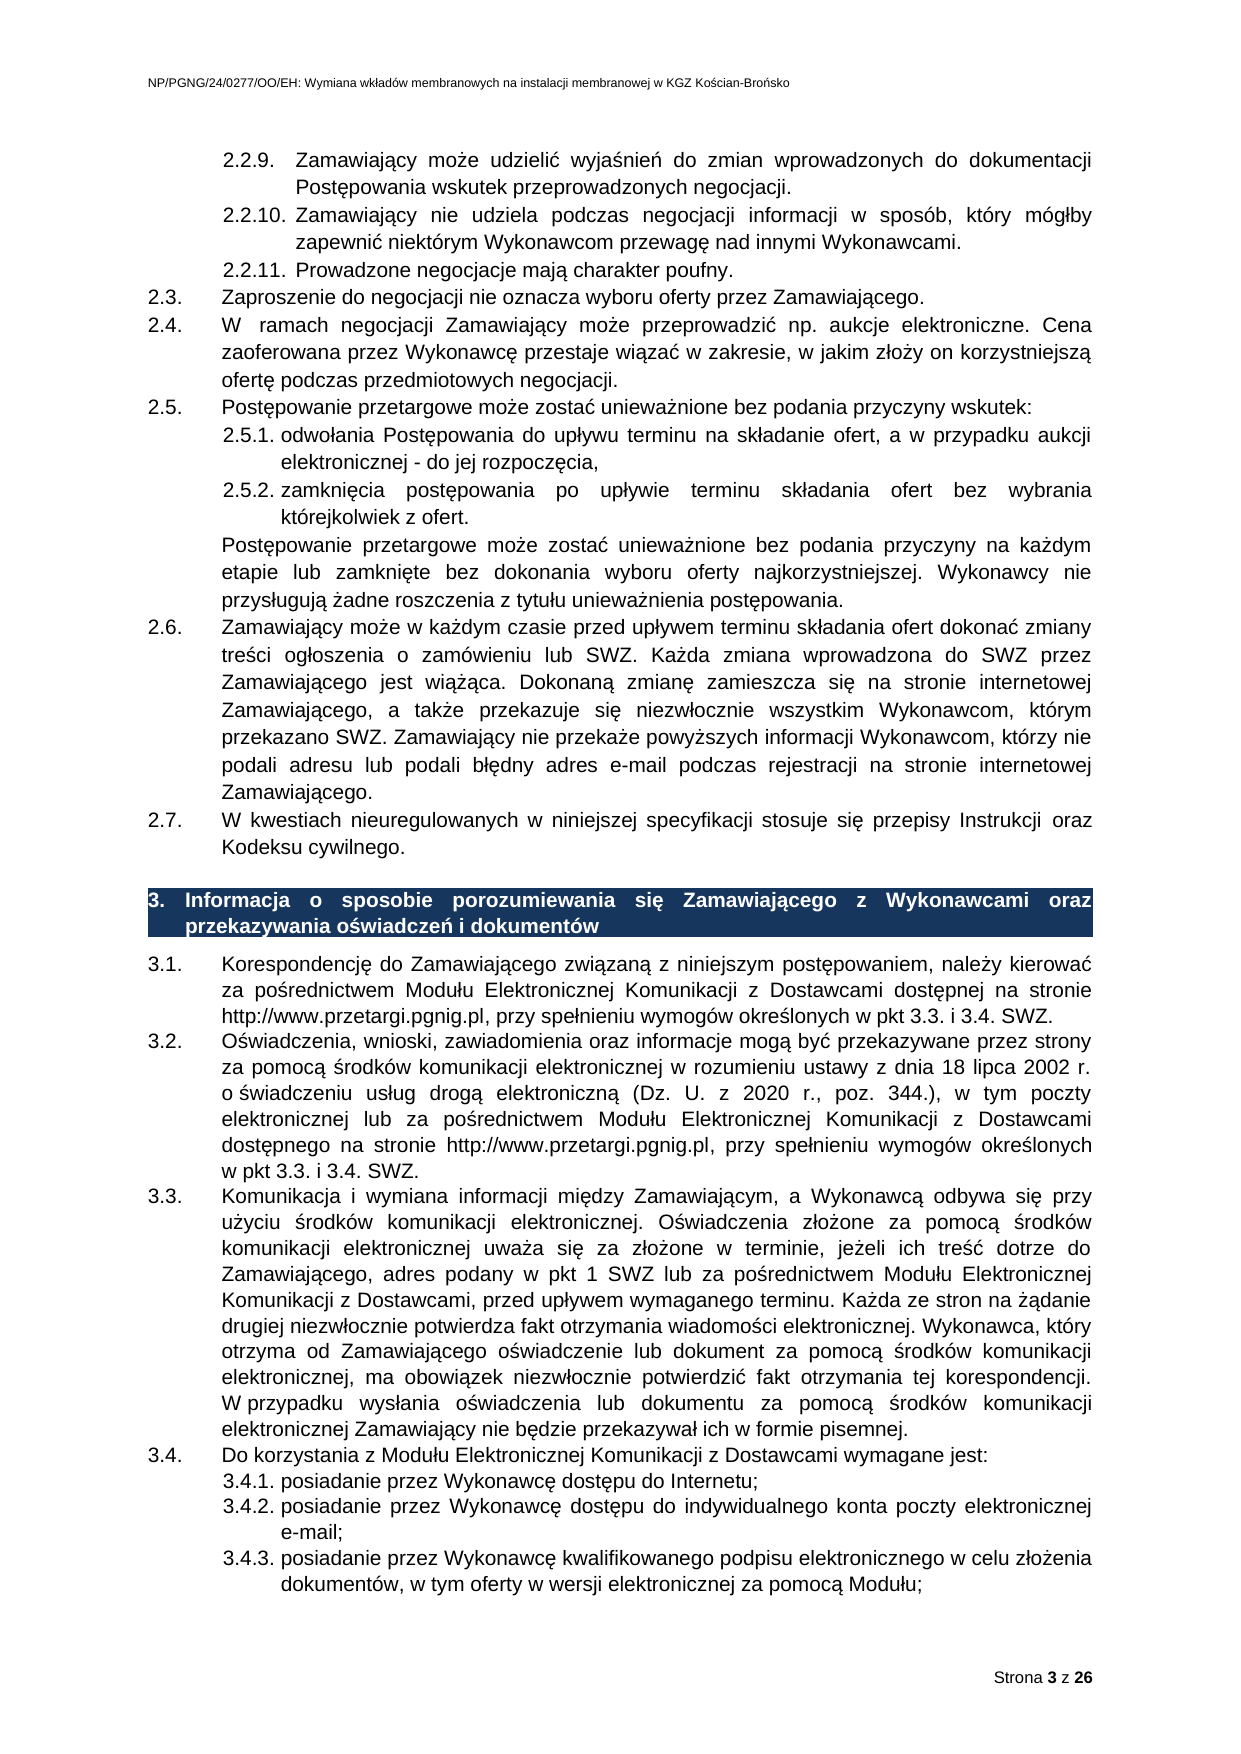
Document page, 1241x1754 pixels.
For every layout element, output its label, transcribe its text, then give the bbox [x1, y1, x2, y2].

text odwołania Postępowania do upływu terminu na składanie ofert, a w przypadku aukcji elektronicznej - do jej rozpoczęcia, [223, 423, 1093, 474]
text Zamawiający może w każdym czasie przed upływem terminu składania ofert dokonać zmiany treści ogłoszenia o zamówieniu lub SWZ. Każda zmiana wprowadzona do SWZ przez Zamawiającego jest wiążąca. Dokonaną zmianę zamieszcza się na stronie internetowej Zamawiającego, a także przekazuje się niezwłocznie wszystkim Wykonawcom, którym przekazano SWZ. Zamawiający nie przekaże powyższych informacji Wykonawcom, którzy nie podali adresu lub podali błędny adres e-mail podczas rejestracji na stronie internetowej Zamawiającego. [148, 615, 1093, 804]
list Postępowanie przetargowe może zostać unieważnione bez podania przyczyny na każdym etapie lub zamknięte bez dokonania wyboru oferty najkorzystniejszej. Wykonawcy nie przysługują żadne roszczenia z tytułu unieważnienia postępowania. [221, 533, 1093, 612]
text Komunikacja i wymiana informacji między Zamawiającym, a Wykonawcą odbywa się przy użyciu środków komunikacji elektronicznej. Oświadczenia złożone za pomocą środków komunikacji elektronicznej uważa się za złożone w terminie, jeżeli ich treść dotrze do Zamawiającego, adres podany w pkt 1 SWZ lub za pośrednictwem Modułu Elektronicznej Komunikacji z Dostawcami, przed upływem wymaganego terminu. Każda ze stron na żądanie drugiej niezwłocznie potwierdza fakt otrzymania wiadomości elektronicznej. Wykonawca, który otrzyma od Zamawiającego oświadczenie lub dokument za pomocą środków komunikacji elektronicznej, ma obowiązek niezwłocznie potwierdzić fakt otrzymania tej korespondencji. W przypadku wysłania oświadczenia lub dokumentu za pomocą środków komunikacji elektronicznej Zamawiający nie będzie przekazywał ich w formie pisemnej. [148, 1184, 1093, 1441]
text W ramach negocjacji Zamawiający może przeprowadzić np. aukcje elektroniczne. Cena zaoferowana przez Wykonawcę przestaje wiązać w zakresie, w jakim złoży on korzystniejszą ofertę podczas przedmiotowych negocjacji. [148, 313, 1093, 392]
text Korespondencję do Zamawiającego związaną z niniejszym postępowaniem, należy kierować za pośrednictwem Modułu Elektronicznej Komunikacji z Dostawcami dostępnej na stronie http://www.przetargi.pgnig.pl, przy spełnieniu wymogów określonych w pkt 3.3. i 3.4. SWZ. [148, 952, 1093, 1027]
text Do korzystania z Modułu Elektronicznej Komunikacji z Dostawcami wymagane jest: [148, 1443, 1093, 1467]
text Zamawiający może udzielić wyjaśnień do zmian wprowadzonych do dokumentacji Postępowania wskutek przeprowadzonych negocjacji. [223, 148, 1093, 199]
text posiadanie przez Wykonawcę dostępu do indywidualnego konta poczty elektronicznej e-mail; [223, 1494, 1093, 1544]
text zamknięcia postępowania po upływie terminu składania ofert bez wybrania którejkolwiek z ofert. [223, 478, 1093, 529]
text Zaproszenie do negocjacji nie oznacza wyboru oferty przez Zamawiającego. [148, 285, 1093, 309]
text Oświadczenia, wnioski, zawiadomienia oraz informacje mogą być przekazywane przez strony za pomocą środków komunikacji elektronicznej w rozumieniu ustawy z dnia 18 lipca 2002 r. o świadczeniu usług drogą elektroniczną (Dz. U. z 2020 r., poz. 344.), w tym poczty elektronicznej lub za pośrednictwem Modułu Elektronicznej Komunikacji z Dostawcami dostępnego na stronie http://www.przetargi.pgnig.pl, przy spełnieniu wymogów określonych w pkt 3.3. i 3.4. SWZ. [148, 1029, 1093, 1182]
text posiadanie przez Wykonawcę kwalifikowanego podpisu elektronicznego w celu złożenia dokumentów, w tym oferty w wersji elektronicznej za pomocą Modułu; [223, 1546, 1093, 1596]
text Prowadzone negocjacje mają charakter poufny. [223, 258, 1093, 282]
text Informacja o sposobie porozumiewania się Zamawiającego z Wykonawcami oraz przekazywania oświadczeń i dokumentów [148, 888, 1093, 937]
text Zamawiający nie udziela podczas negocjacji informacji w sposób, który mógłby zapewnić niektórym Wykonawcom przewagę nad innymi Wykonawcami. [223, 203, 1093, 254]
text Postępowanie przetargowe może zostać unieważnione bez podania przyczyny wskutek: [148, 395, 1093, 419]
text W kwestiach nieuregulowanych w niniejszej specyfikacji stosuje się przepisy Instrukcji oraz Kodeksu cywilnego. [148, 808, 1093, 859]
text posiadanie przez Wykonawcę dostępu do Internetu; [223, 1468, 1093, 1492]
